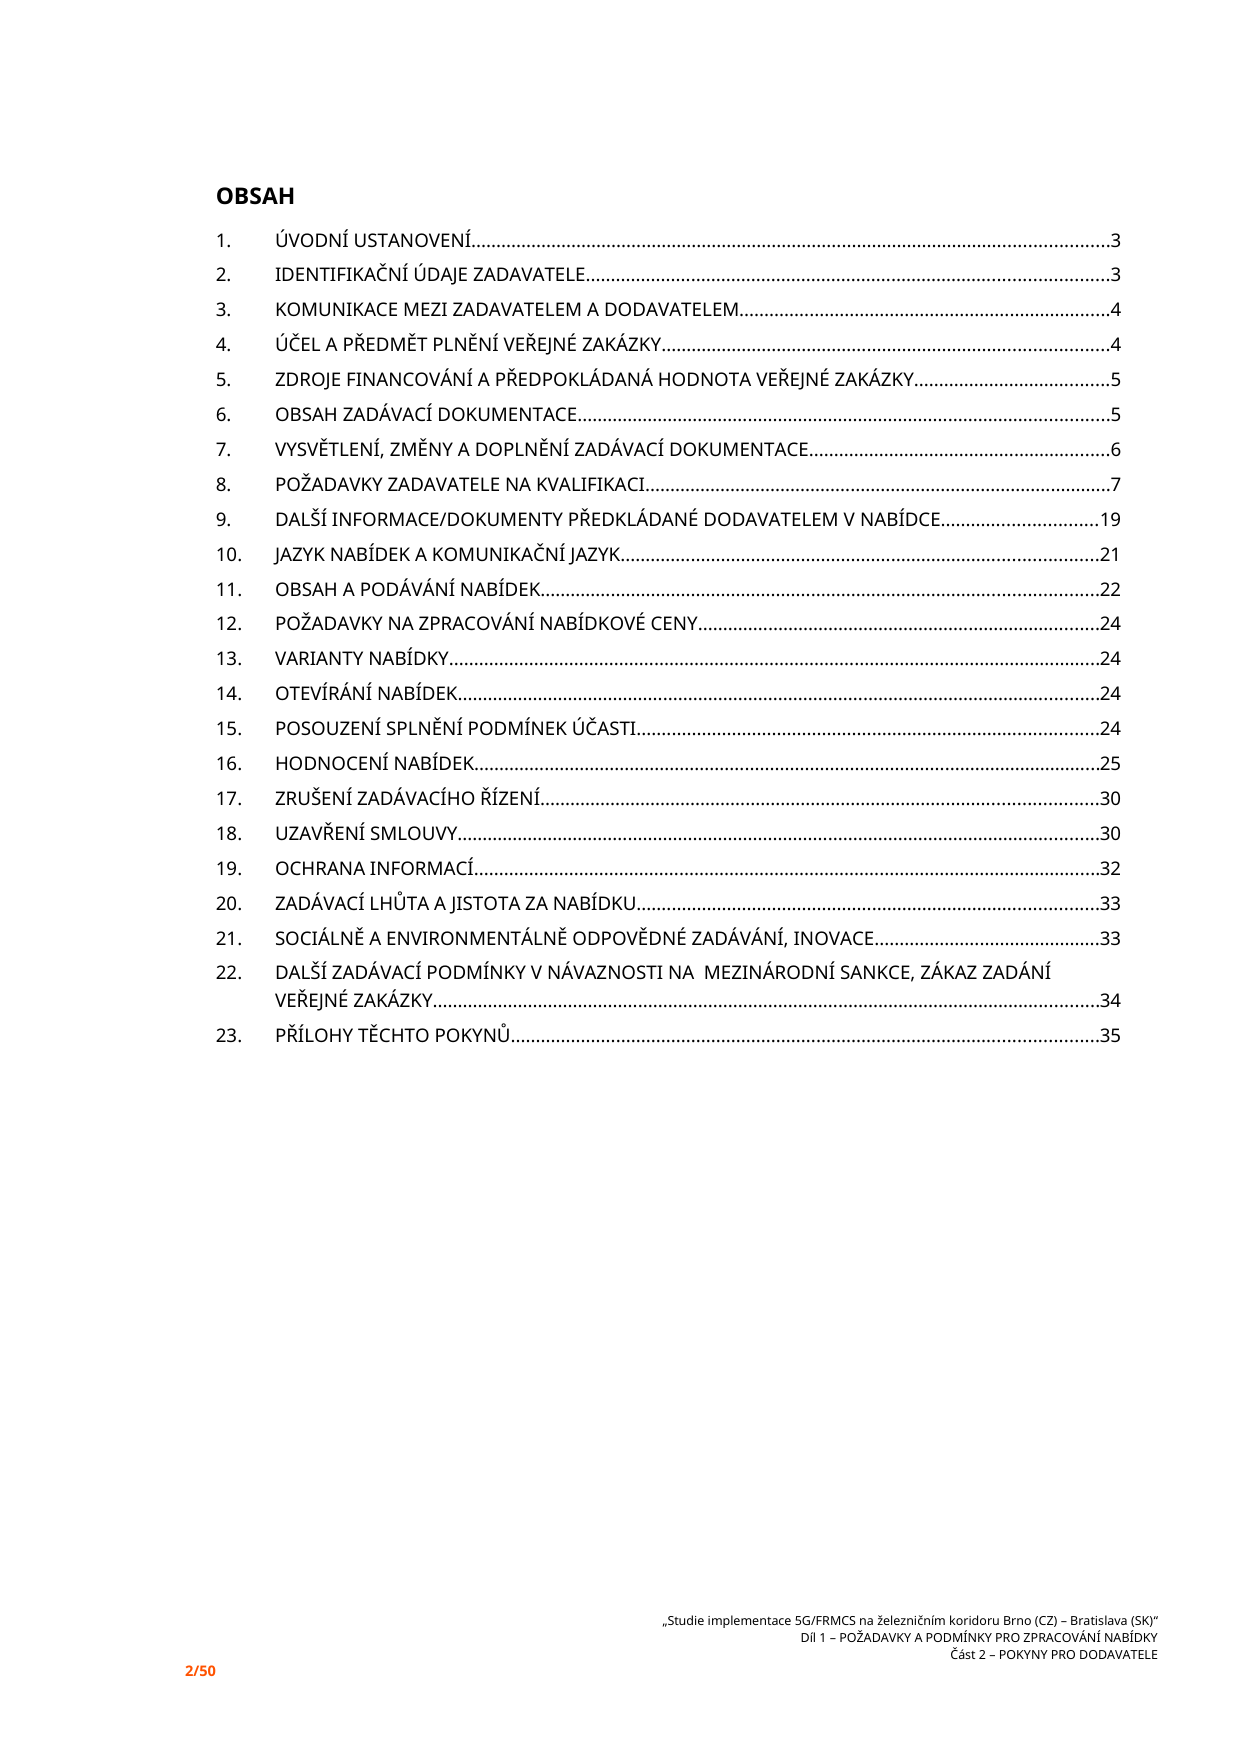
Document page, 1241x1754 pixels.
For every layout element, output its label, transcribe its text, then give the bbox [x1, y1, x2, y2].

text 3. KOMUNIKACE MEZI ZADAVATELEM a DODAVATELEM 4 [216, 297, 1122, 322]
text 17. ZRUŠENÍ ZADÁVACÍHO ŘÍZENÍ 30 [216, 785, 1122, 811]
text Obsah [216, 180, 1122, 211]
text 11. OBSAH a PODÁVÁNÍ NABÍDEK 22 [216, 576, 1122, 601]
text 1. ÚVODNÍ USTANOVENÍ 3 [216, 227, 1122, 252]
text 23. PŘÍLOHY TĚCHTO POKYNŮ 35 [216, 1022, 1122, 1047]
text 6. OBSAH ZADÁVACÍ DOKUMENTACE 5 [216, 401, 1122, 427]
text 15. POSOUZENÍ SPLNĚNÍ PODMÍNEK ÚČASTI 24 [216, 715, 1122, 741]
text 7. VYSVĚTLENÍ, ZMĚNY a DOPLNĚNÍ ZADÁVACÍ DOKUMENTACE 6 [216, 436, 1122, 462]
text 18. UZAVŘENÍ SMLOUVY 30 [216, 820, 1122, 846]
text 10. JAZYK NABÍDEK A KOMUNIKAČNÍ JAZYK 21 [216, 541, 1122, 566]
text 8. POŽADAVKY ZADAVATELE NA KVALIFIKACI 7 [216, 471, 1122, 497]
text 16. HODNOCENÍ NABÍDEK 25 [216, 750, 1122, 776]
text 19. OCHRANA INFORMACÍ 32 [216, 855, 1122, 881]
text 13. VARIANTY NABÍDKY 24 [216, 646, 1122, 671]
text 12. POŽADAVKY NA ZPRACOVÁNÍ NABÍDKOVÉ CENY 24 [216, 611, 1122, 636]
text 2. IDENTIFIKAČNÍ ÚDAJE ZADAVATELE 3 [216, 262, 1122, 287]
text 22. Další zadávací podmínky v návaznosti na MEZINÁRODNÍ sankce, zákaz zadání veřejné zakázky 34 [216, 960, 1122, 1013]
text 14. OTEVÍRÁNÍ NABÍDEK 24 [216, 681, 1122, 706]
text 5. ZDROJE FINANCOVÁNÍ a PŘEDPOKLÁDANÁ HODNOTA VEŘEJNÉ ZAKÁZKY 5 [216, 366, 1122, 392]
text 20. ZADÁVACÍ LHŮTA A JISTOTA ZA NABÍDKU 33 [216, 890, 1122, 915]
text 21. SOCIÁLNĚ A ENVIRONMENTÁLNĚ ODPOVĚDNÉ ZADÁVÁNÍ, INOVACE 33 [216, 925, 1122, 950]
text 4. ÚČEL a PŘEDMĚT PLNĚNÍ VEŘEJNÉ ZAKÁZKY 4 [216, 332, 1122, 357]
text 9. DALŠÍ INFORMACE/DOKUMENTY PŘEDKLÁDANÉ DODAVATELEM v NABÍDCE 19 [216, 506, 1122, 532]
